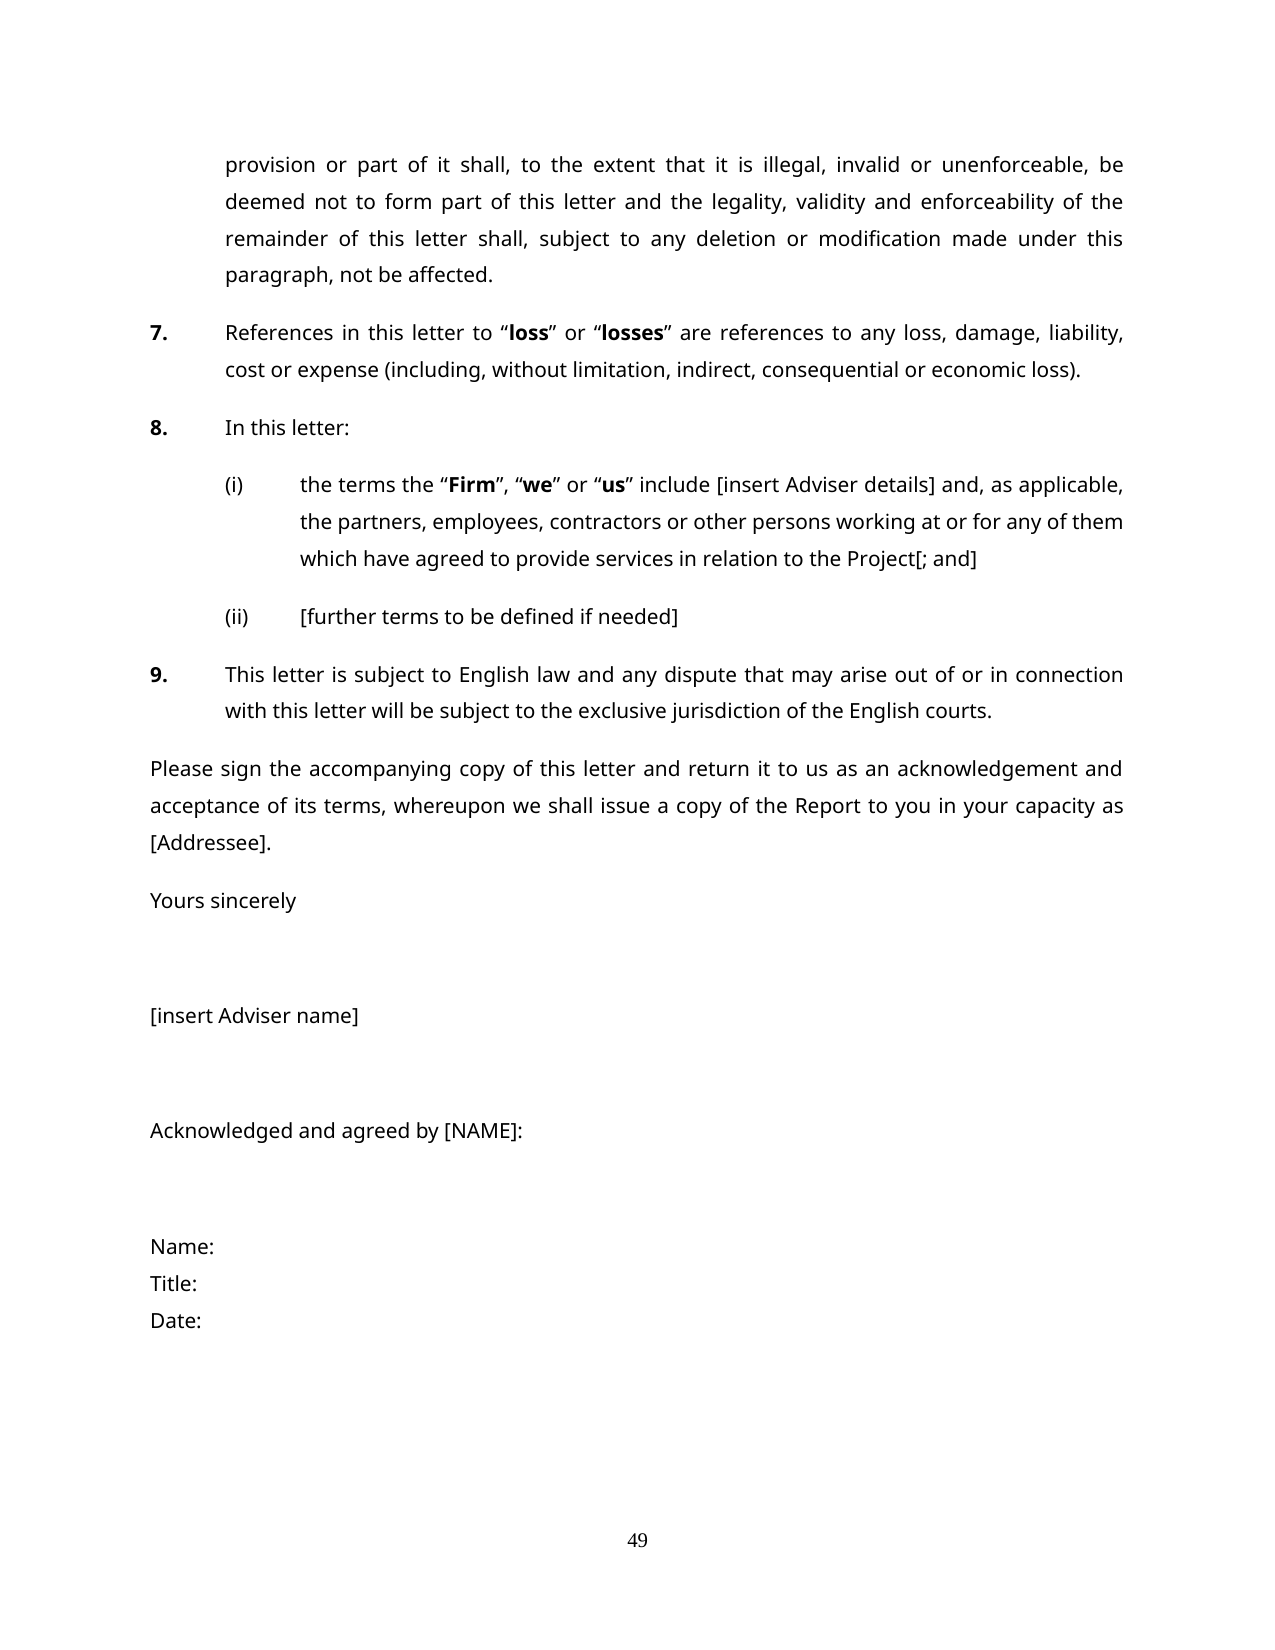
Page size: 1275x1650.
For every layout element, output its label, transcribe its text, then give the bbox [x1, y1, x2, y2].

text Please sign the accompanying copy of this letter and return it to us as an acknowledgement and acceptance of its terms, whereupon we shall issue a copy of the Report to you in your capacity as [Addressee]. [150, 754, 1125, 857]
text [insert Adviser name] [150, 1001, 1125, 1030]
text the terms the “Firm”, “we” or “us” include [insert Adviser details] and, as applicable, the partners, employees, contractors or other persons working at or for any of them which have agreed to provide services in relation to the Project[; and] [225, 471, 1125, 573]
text [further terms to be defined if needed] [225, 602, 1125, 631]
text This letter is subject to English law and any dispute that may arise out of or in connection with this letter will be subject to the exclusive jurisdiction of the English courts. [150, 660, 1125, 725]
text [150, 150, 1125, 289]
text References in this letter to “loss” or “losses” are references to any loss, damage, liability, cost or expense (including, without limitation, indirect, consequential or economic loss). [150, 318, 1125, 384]
text Name: Title: Date: [150, 1232, 1125, 1334]
text Yours sincerely [150, 886, 1125, 914]
text In this letter: [150, 413, 1125, 441]
text Acknowledged and agreed by [NAME]: [150, 1117, 1125, 1145]
